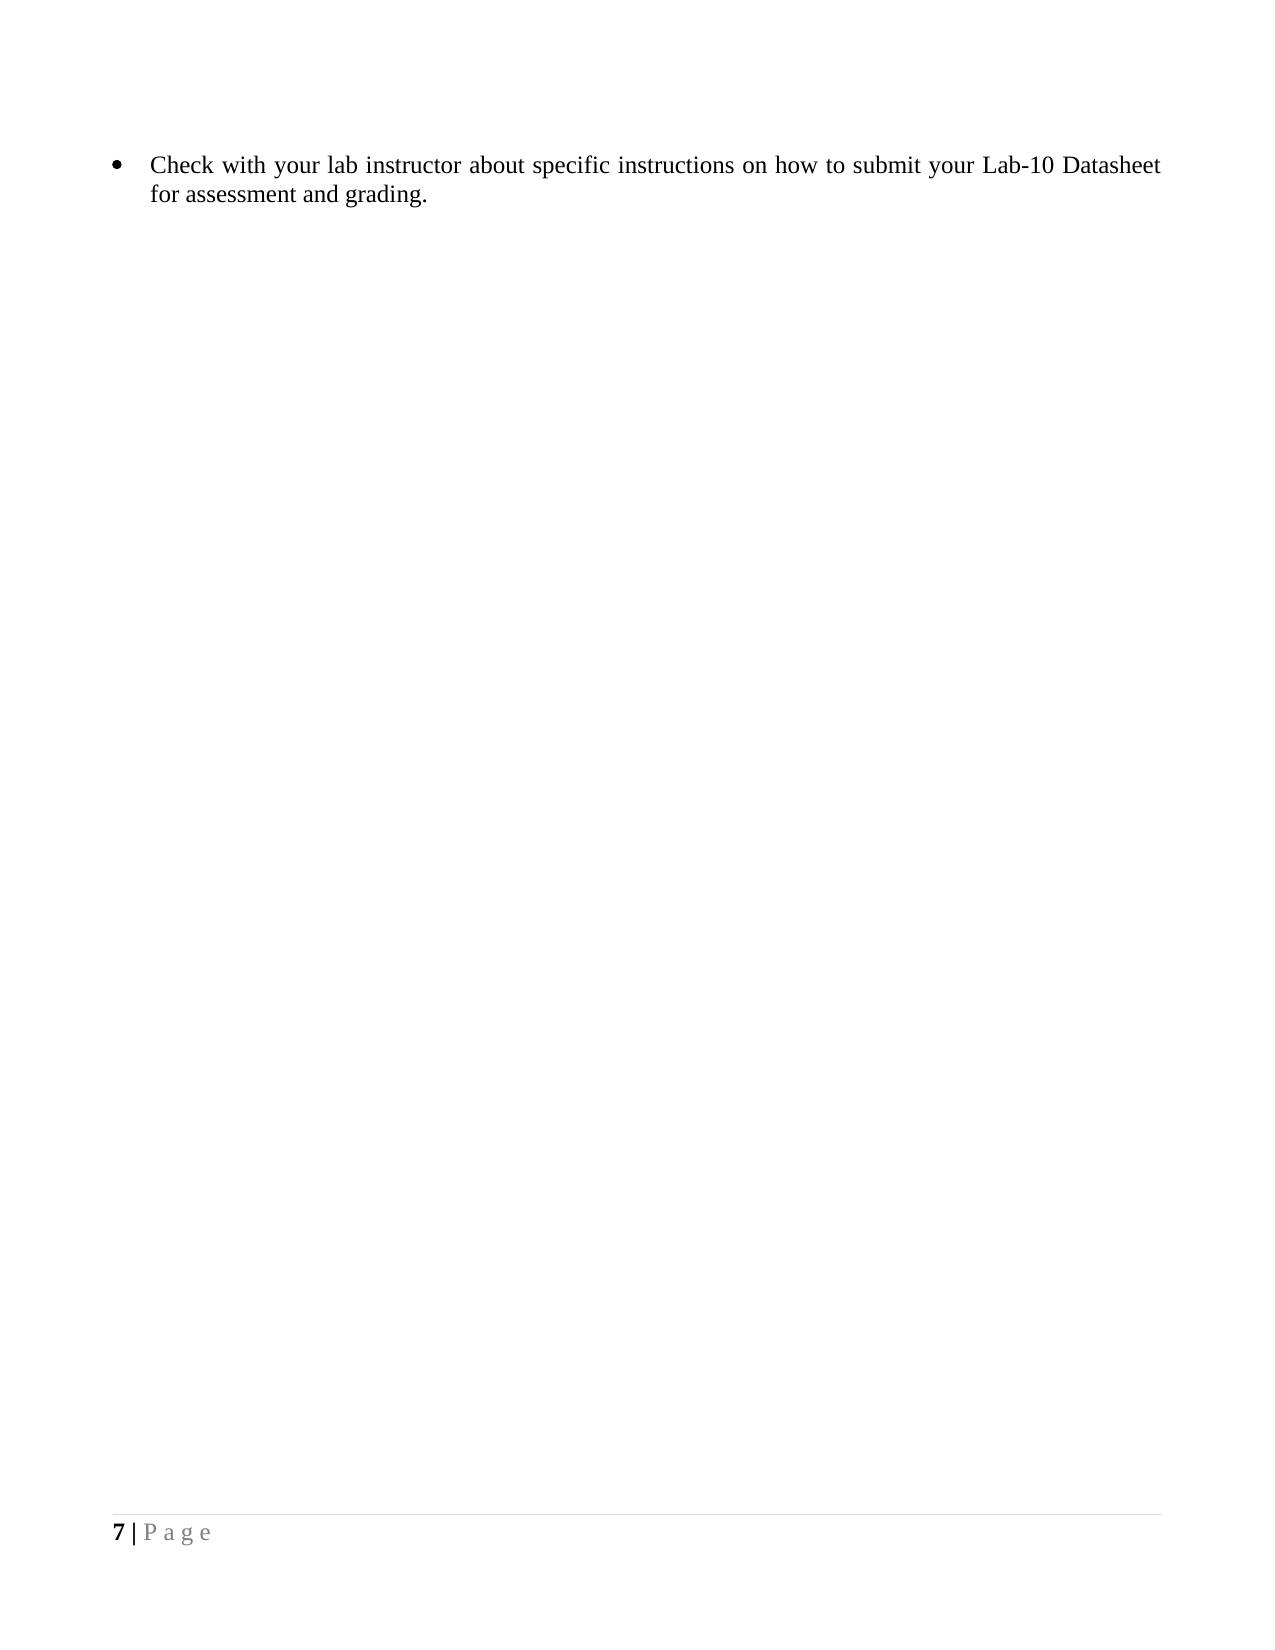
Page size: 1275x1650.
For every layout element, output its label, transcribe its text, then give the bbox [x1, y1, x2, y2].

list Check with your lab instructor about specific instructions on how to submit your Lab-10 Datasheet for assessment and grading. [112, 150, 1162, 207]
